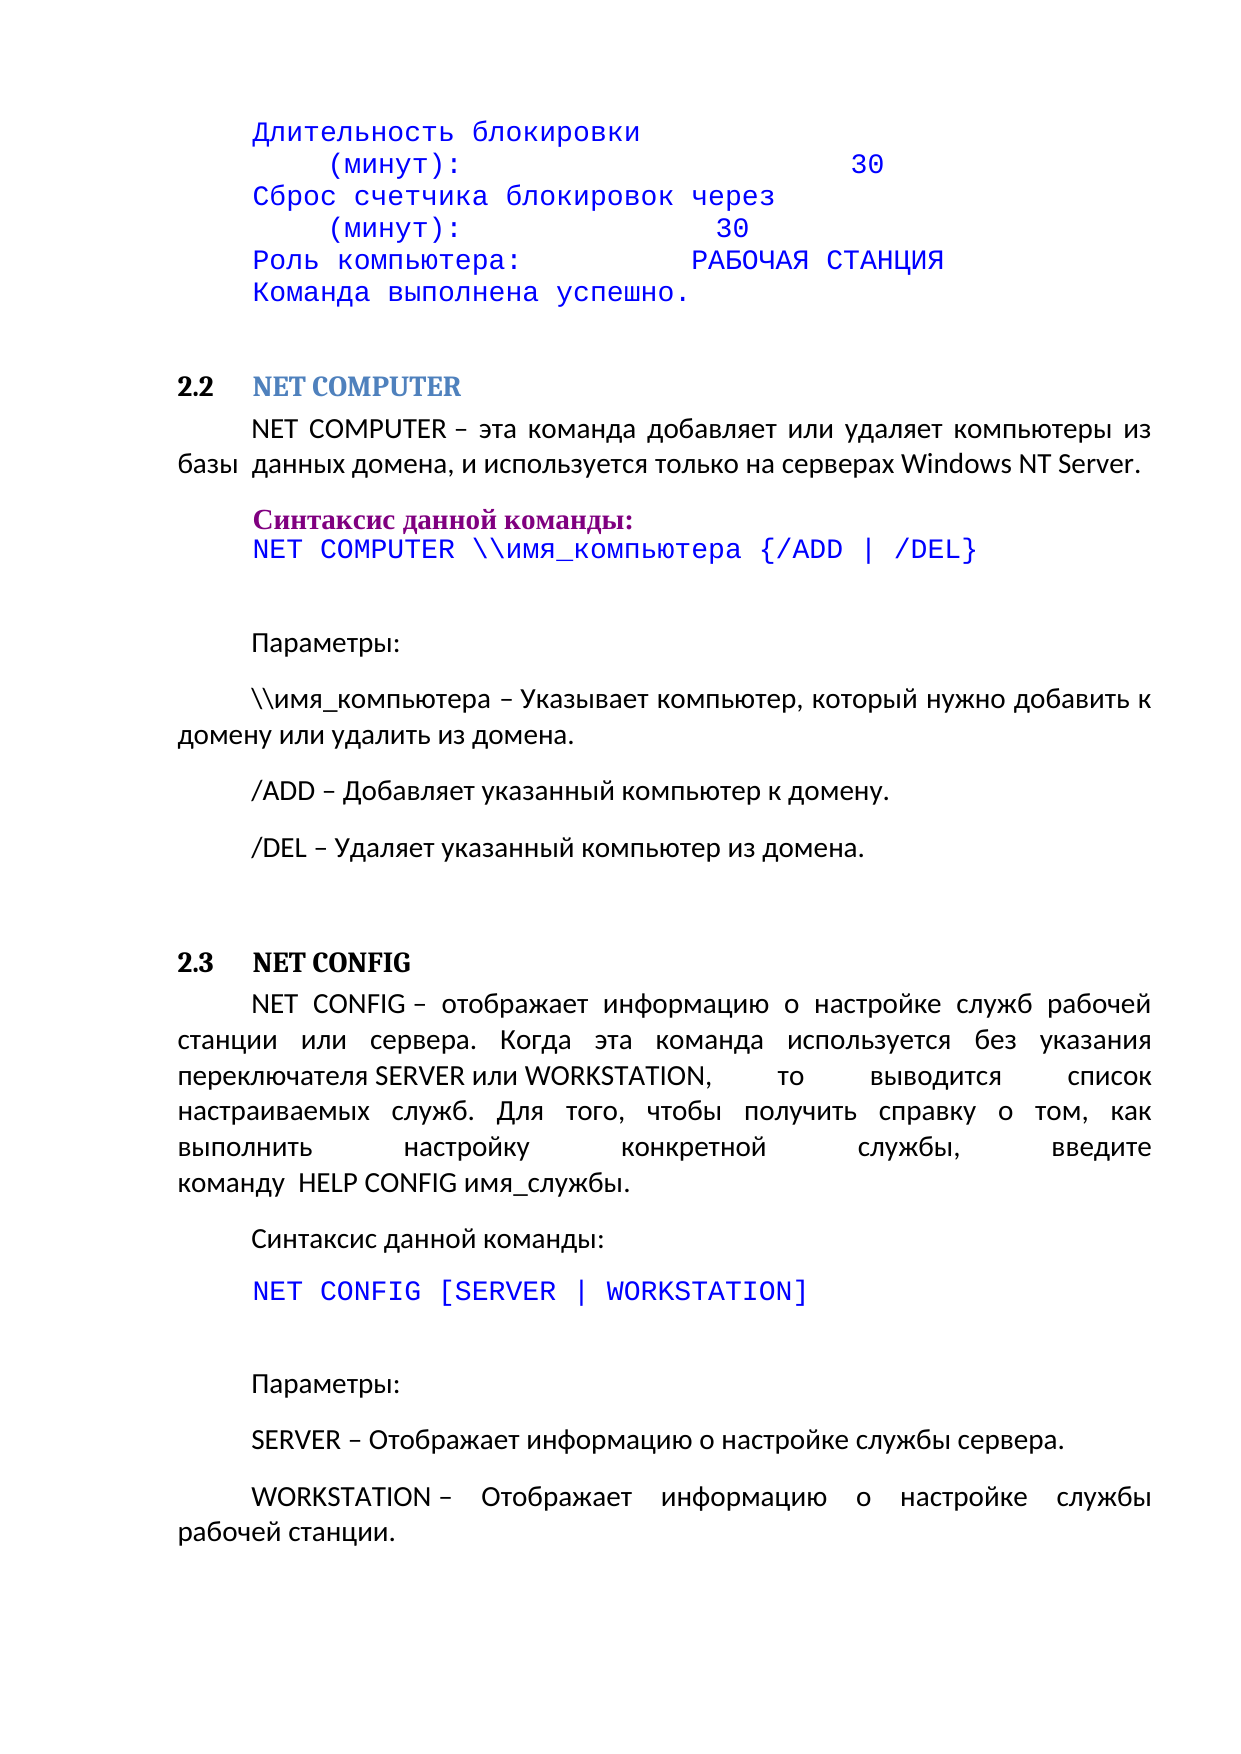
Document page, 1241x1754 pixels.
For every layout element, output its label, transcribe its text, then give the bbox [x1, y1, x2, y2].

text NET CONFIG – отображает информацию о настройке служб рабочей станции или сервера. Когда эта команда используется без указания переключателя SERVER или WORKSTATION, то выводится список настраиваемых служб. Для того, чтобы получить справку о том, как выполнить настройку конкретной службы, введите команду HELP CONFIG имя_службы. [177, 986, 1152, 1199]
text NET COMPUTER – эта команда добавляет или удаляет компьютеры из базы данных домена, и используется только на серверах Windows NT Server. [177, 410, 1152, 481]
text NET COMPUTER \\имя_компьютера {/ADD | /DEL} [252, 535, 1152, 567]
text /DEL – Удаляет указанный компьютер из домена. [177, 829, 1152, 864]
subtitle 2.3 NET CONFIG [177, 946, 1152, 979]
text Роль компьютера: РАБОЧАЯ СТАНЦИЯ [252, 246, 1152, 277]
text Параметры: [177, 1365, 1152, 1401]
subtitle 2.2 NET COMPUTER [177, 370, 1152, 403]
text \\имя_компьютера – Указывает компьютер, который нужно добавить к домену или удалить из домена. [177, 680, 1152, 751]
text Параметры: [177, 624, 1152, 659]
text SERVER – Отображает информацию о настройке службы сервера. [177, 1421, 1152, 1457]
text WORKSTATION – Отображает информацию о настройке службы рабочей станции. [177, 1478, 1152, 1549]
text Длительность блокировки (минут): 30 [252, 118, 1152, 182]
text NET CONFIG [SERVER | WORKSTATION] [252, 1277, 1152, 1308]
text Команда выполнена успешно. [252, 277, 1152, 309]
text Сброс счетчика блокировок через (минут): 30 [252, 182, 1152, 246]
text /ADD – Добавляет указанный компьютер к домену. [177, 772, 1152, 808]
text Синтаксис данной команды: [177, 1220, 1152, 1256]
subtitle Синтаксис данной команды: [177, 502, 1152, 535]
